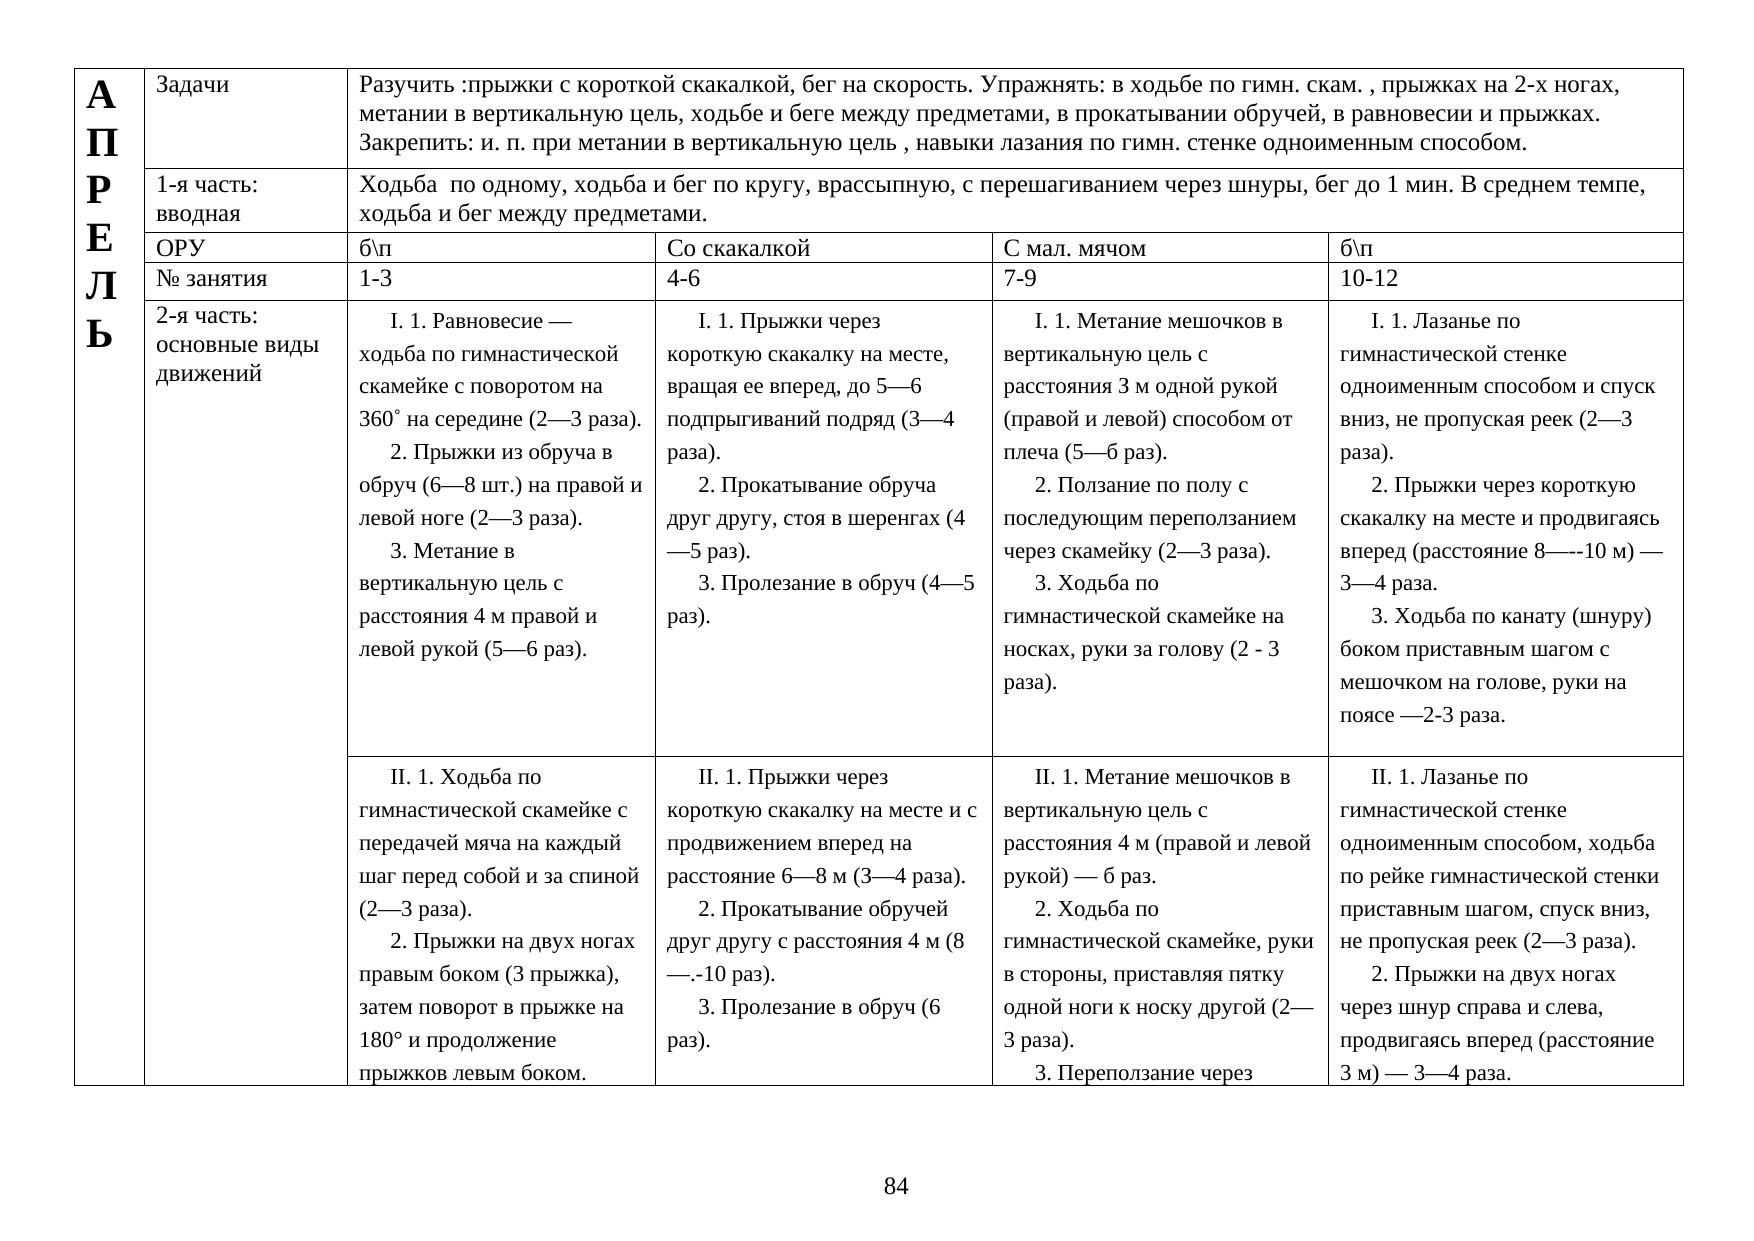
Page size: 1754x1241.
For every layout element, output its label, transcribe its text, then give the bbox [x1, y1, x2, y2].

table_cell ОРУ [145, 233, 347, 262]
table_cell 4-6 [656, 263, 992, 299]
table_cell б\п [348, 233, 655, 262]
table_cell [993, 757, 1328, 1085]
table_cell 1-я часть: вводная [145, 169, 347, 232]
table_cell 1-3 [348, 263, 655, 299]
table_cell I. 1. Прыжки через короткую скакалку на месте, вращая ее вперед, до 5—6 подпрыгиваний подряд (3—4 раза). 2. Прокатывание обруча друг другу, стоя в шеренгах (4—5 раз). 3. Пролезание в обруч (4—5 раз). [656, 301, 992, 756]
table_cell Со скакалкой [656, 233, 992, 262]
table_header А П Р Е Л Ь [75, 69, 144, 1085]
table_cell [348, 757, 655, 1085]
table_cell С мал. мячом [993, 233, 1328, 262]
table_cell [1329, 757, 1683, 1085]
table_cell I. 1. Метание мешочков в вертикальную цель с расстояния З м одной рукой (правой и левой) способом от плеча (5—б раз). 2. Ползание по полу с последующим переползанием через скамейку (2—3 раза). 3. Ходьба по гимнастической скамейке на носках, руки за голову (2 - 3 раза). [993, 301, 1328, 756]
table_cell б\п [1329, 233, 1683, 262]
table_header Задачи [145, 69, 347, 168]
table_cell I. 1. Равновесие — ходьба по гимнастической скамейке с поворотом на 360˚ на середине (2—3 раза). 2. Прыжки из обруча в обруч (6—8 шт.) на правой и левой ноге (2—3 раза). 3. Метание в вертикальную цель с расстояния 4 м правой и левой рукой (5—6 раз). [348, 301, 655, 756]
table_header Разучить :прыжки с короткой скакалкой, бег на скорость. Упражнять: в ходьбе по гимн. скам. , прыжках на 2-х ногах, метании в вертикальную цель, ходьбе и беге между предметами, в прокатывании обручей, в равновесии и прыжках. Закрепить: и. п. при метании в вертикальную цель , навыки лазания по гимн. стенке одноименным способом. [348, 69, 1683, 168]
table_cell № занятия [145, 263, 347, 299]
table_cell I. 1. Лазанье по гимнастической стенке одноименным способом и спуск вниз, не пропуская реек (2—3 раза). 2. Прыжки через короткую скакалку на месте и продвигаясь вперед (расстояние 8—--10 м) — 3—4 раза. 3. Ходьба по канату (шнуру) боком приставным шагом с мешочком на голове, руки на поясе —2-3 раза. [1329, 301, 1683, 756]
table_cell Ходьба по одному, ходьба и бег по кругу, врассыпную, с перешагиванием через шнуры, бег до 1 мин. В среднем темпе, ходьба и бег между предметами. [348, 169, 1683, 232]
table_cell 2-я часть: основные виды движений [145, 301, 347, 1085]
table_cell 10-12 [1329, 263, 1683, 299]
table_cell 7-9 [993, 263, 1328, 299]
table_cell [656, 757, 992, 1085]
